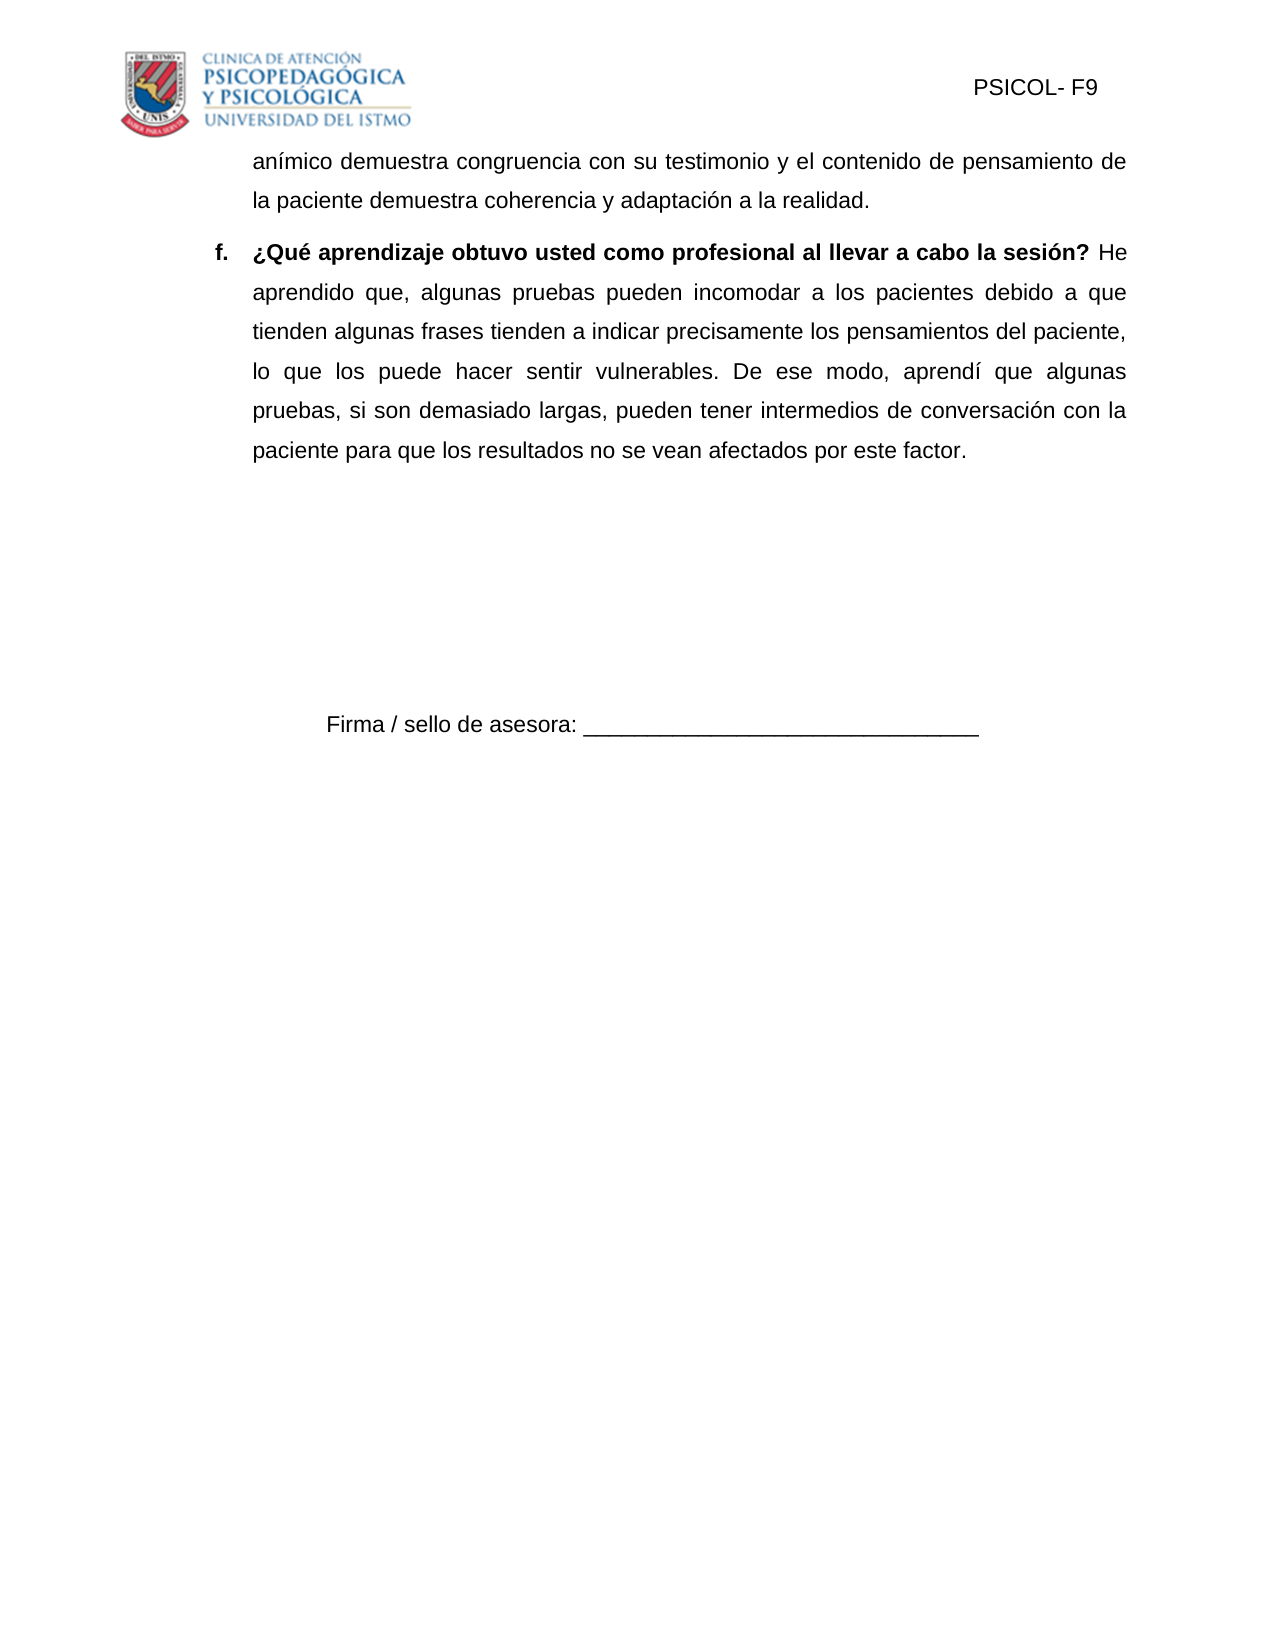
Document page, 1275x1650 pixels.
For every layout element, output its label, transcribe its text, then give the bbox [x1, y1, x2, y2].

text Firma / sello de asesora: _______________________________ [177, 711, 1127, 737]
list ¿Qué aprendizaje obtuvo usted como profesional al llevar a cabo la sesión? He aprendido que, algunas pruebas pueden incomodar a los pacientes debido a que tienden algunas frases tienden a indicar precisamente los pensamientos del paciente, lo que los puede hacer sentir vulnerables. De ese modo, aprendí que algunas pruebas, si son demasiado largas, pueden tener intermedios de conversación con la paciente para que los resultados no se vean afectados por este factor. [215, 239, 1127, 581]
picture [65, 20, 437, 148]
